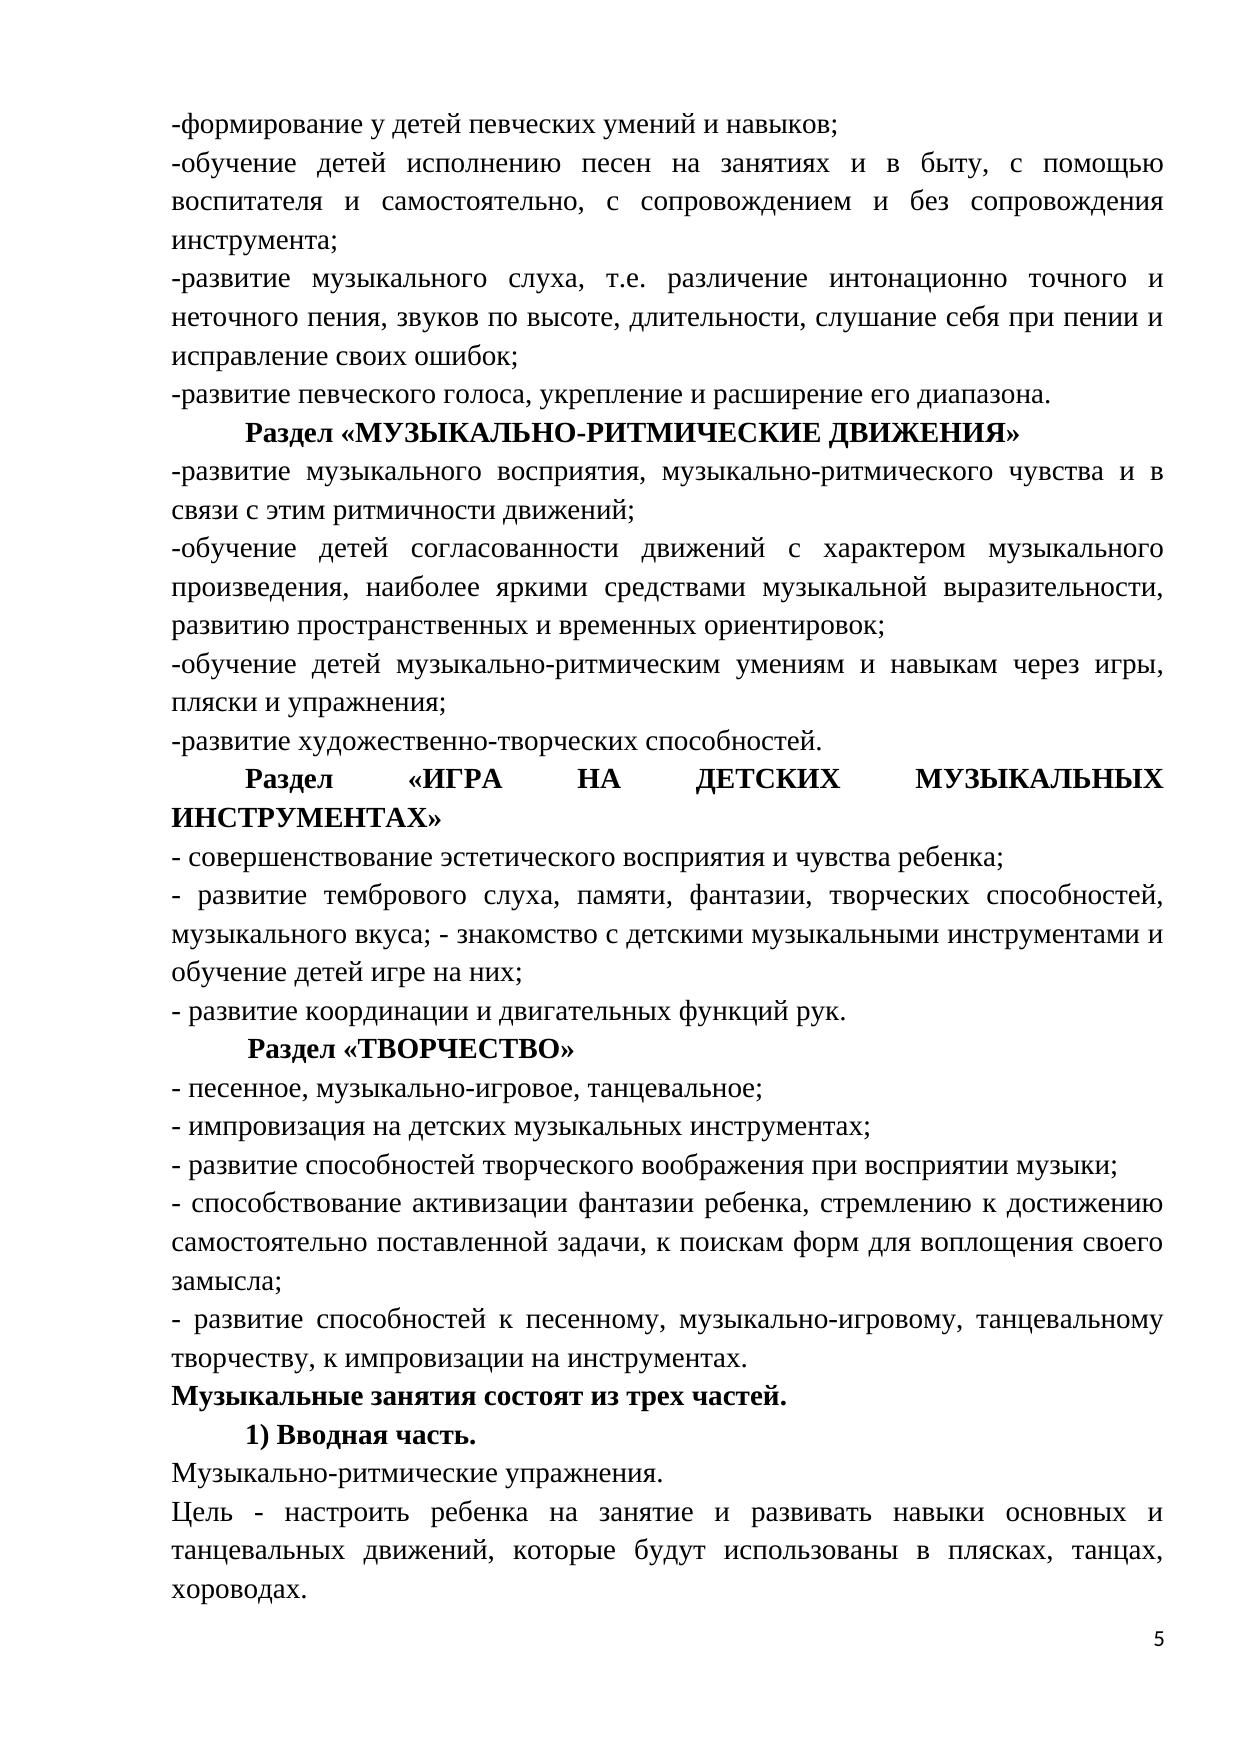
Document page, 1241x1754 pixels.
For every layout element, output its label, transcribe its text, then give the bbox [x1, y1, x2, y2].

text -обучение детей исполнению песен на занятиях и в быту, с помощью воспитателя и самостоятельно, с сопровождением и без сопровождения инструмента; [171, 145, 1164, 256]
text Раздел «ИГРА НА ДЕТСКИХ МУЗЫКАЛЬНЫХ ИНСТРУМЕНТАХ» [171, 762, 1164, 834]
text Раздел «ТВОРЧЕСТВО» [171, 1031, 1164, 1065]
text - совершенствование эстетического восприятия и чувства ребенка; [171, 839, 1164, 872]
text -развитие музыкального восприятия, музыкально-ритмического чувства и в связи с этим ритмичности движений; [171, 453, 1164, 525]
text -развитие певческого голоса, укрепление и расширение его диапазона. [171, 376, 1164, 410]
text -обучение детей согласованности движений с характером музыкального произведения, наиболее яркими средствами музыкальной выразительности, развитию пространственных и временных ориентировок; [171, 530, 1164, 641]
text - песенное, музыкально-игровое, танцевальное; [171, 1070, 1164, 1103]
text - развитие способностей творческого воображения при восприятии музыки; [171, 1147, 1164, 1181]
text -обучение детей музыкально-ритмическим умениям и навыкам через игры, пляски и упражнения; [171, 646, 1164, 718]
text Музыкально-ритмические упражнения. [171, 1455, 1164, 1489]
text Музыкальные занятия состоят из трех частей. [171, 1378, 1164, 1412]
text 1) Вводная часть. [171, 1417, 1164, 1450]
text - импровизация на детских музыкальных инструментах; [171, 1108, 1164, 1142]
text -формирование у детей певческих умений и навыков; [171, 106, 1164, 140]
text - способствование активизации фантазии ребенка, стремлению к достижению самостоятельно поставленной задачи, к поискам форм для воплощения своего замысла; [171, 1186, 1164, 1296]
text - развитие тембрового слуха, памяти, фантазии, творческих способностей, музыкального вкуса; - знакомство с детскими музыкальными инструментами и обучение детей игре на них; [171, 877, 1164, 988]
text -развитие музыкального слуха, т.е. различение интонационно точного и неточного пения, звуков по высоте, длительности, слушание себя при пении и исправление своих ошибок; [171, 261, 1164, 371]
text Раздел «МУЗЫКАЛЬНО-РИТМИЧЕСКИЕ ДВИЖЕНИЯ» [171, 415, 1164, 448]
text - развитие способностей к песенному, музыкально-игровому, танцевальному творчеству, к импровизации на инструментах. [171, 1301, 1164, 1373]
text -развитие художественно-творческих способностей. [171, 723, 1164, 757]
text Цель - настроить ребенка на занятие и развивать навыки основных и танцевальных движений, которые будут использованы в плясках, танцах, хороводах. [171, 1494, 1164, 1604]
text - развитие координации и двигательных функций рук. [171, 993, 1164, 1026]
